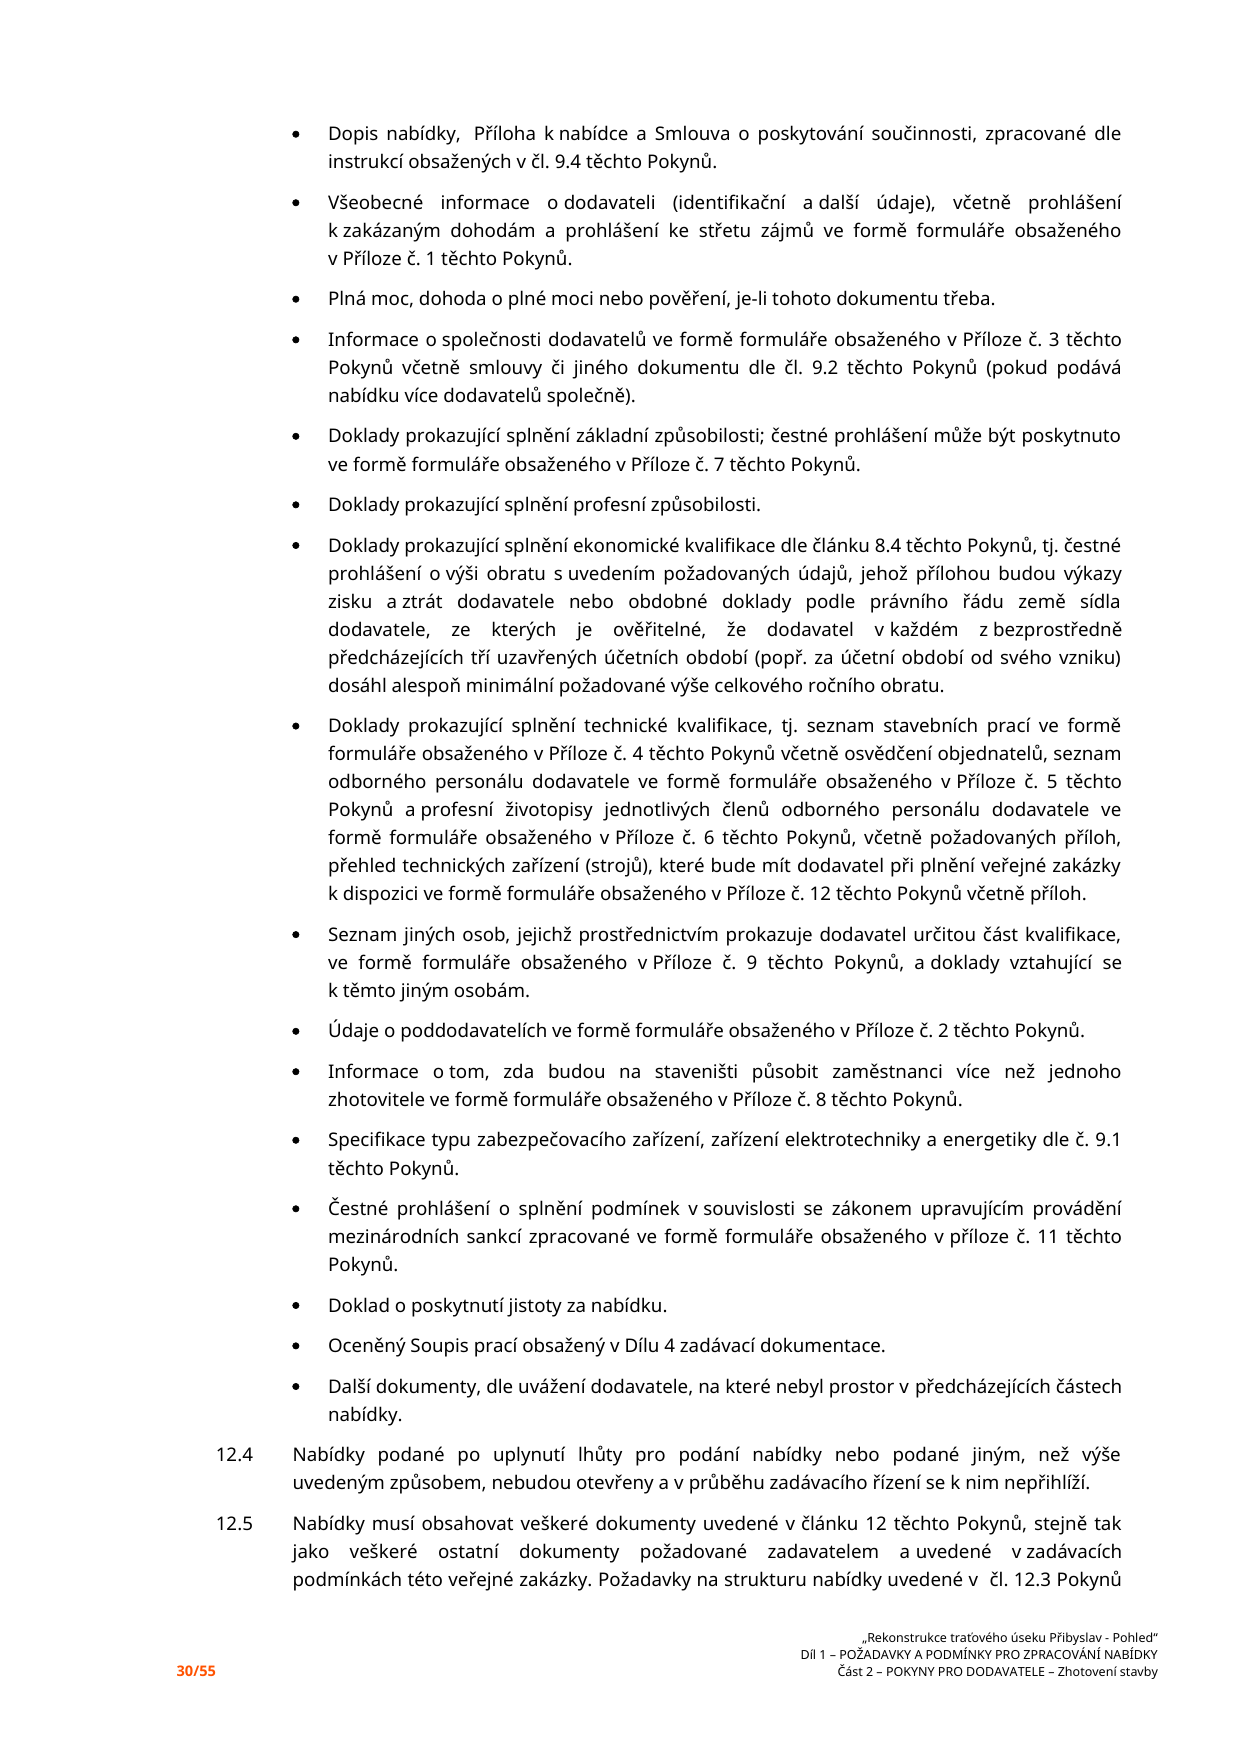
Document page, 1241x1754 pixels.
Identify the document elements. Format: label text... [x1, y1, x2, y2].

text Doklady prokazující splnění profesní způsobilosti. [292, 491, 1122, 517]
text Plná moc, dohoda o plné moci nebo pověření, je-li tohoto dokumentu třeba. [292, 286, 1122, 311]
text Seznam jiných osob, jejichž prostřednictvím prokazuje dodavatel určitou část kvalifikace, ve formě formuláře obsaženého v Příloze č. 9 těchto Pokynů, a doklady vztahující se k těmto jiným osobám. [292, 921, 1122, 1003]
text Doklady prokazující splnění technické kvalifikace, tj. seznam stavebních prací ve formě formuláře obsaženého v Příloze č. 4 těchto Pokynů včetně osvědčení objednatelů, seznam odborného personálu dodavatele ve formě formuláře obsaženého v Příloze č. 5 těchto Pokynů a profesní životopisy jednotlivých členů odborného personálu dodavatele ve formě formuláře obsaženého v Příloze č. 6 těchto Pokynů, včetně požadovaných příloh, přehled technických zařízení (strojů), které bude mít dodavatel při plnění veřejné zakázky k dispozici ve formě formuláře obsaženého v Příloze č. 12 těchto Pokynů včetně příloh. [292, 712, 1122, 906]
text Doklady prokazující splnění ekonomické kvalifikace dle článku 8.4 těchto Pokynů, tj. čestné prohlášení o výši obratu s uvedením požadovaných údajů, jehož přílohou budou výkazy zisku a ztrát dodavatele nebo obdobné doklady podle právního řádu země sídla dodavatele, ze kterých je ověřitelné, že dodavatel v každém z bezprostředně předcházejících tří uzavřených účetních období (popř. za účetní období od svého vzniku) dosáhl alespoň minimální požadované výše celkového ročního obratu. [292, 532, 1122, 697]
text Údaje o poddodavatelích ve formě formuláře obsaženého v Příloze č. 2 těchto Pokynů. [292, 1018, 1122, 1043]
text Doklad o poskytnutí jistoty za nabídku. [292, 1292, 1122, 1317]
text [216, 1510, 1122, 1592]
text Oceněný Soupis prací obsažený v Dílu 4 zadávací dokumentace. [292, 1332, 1122, 1358]
text Informace o tom, zda budou na staveništi působit zaměstnanci více než jednoho zhotovitele ve formě formuláře obsaženého v Příloze č. 8 těchto Pokynů. [292, 1058, 1122, 1112]
text Všeobecné informace o dodavateli (identifikační a další údaje), včetně prohlášení k zakázaným dohodám a prohlášení ke střetu zájmů ve formě formuláře obsaženého v Příloze č. 1 těchto Pokynů. [292, 189, 1122, 271]
text Nabídky podané po uplynutí lhůty pro podání nabídky nebo podané jiným, než výše uvedeným způsobem, nebudou otevřeny a v průběhu zadávacího řízení se k nim nepřihlíží. [216, 1441, 1122, 1495]
text Doklady prokazující splnění základní způsobilosti; čestné prohlášení může být poskytnuto ve formě formuláře obsaženého v Příloze č. 7 těchto Pokynů. [292, 423, 1122, 476]
text Specifikace typu zabezpečovacího zařízení, zařízení elektrotechniky a energetiky dle č. 9.1 těchto Pokynů. [292, 1127, 1122, 1180]
text Další dokumenty, dle uvážení dodavatele, na které nebyl prostor v předcházejících částech nabídky. [292, 1373, 1122, 1426]
text Dopis nabídky, Příloha k nabídce a Smlouva o poskytování součinnosti, zpracované dle instrukcí obsažených v čl. 9.4 těchto Pokynů. [292, 121, 1122, 174]
text Informace o společnosti dodavatelů ve formě formuláře obsaženého v Příloze č. 3 těchto Pokynů včetně smlouvy či jiného dokumentu dle čl. 9.2 těchto Pokynů (pokud podává nabídku více dodavatelů společně). [292, 326, 1122, 408]
text Čestné prohlášení o splnění podmínek v souvislosti se zákonem upravujícím provádění mezinárodních sankcí zpracované ve formě formuláře obsaženého v příloze č. 11 těchto Pokynů. [292, 1195, 1122, 1277]
